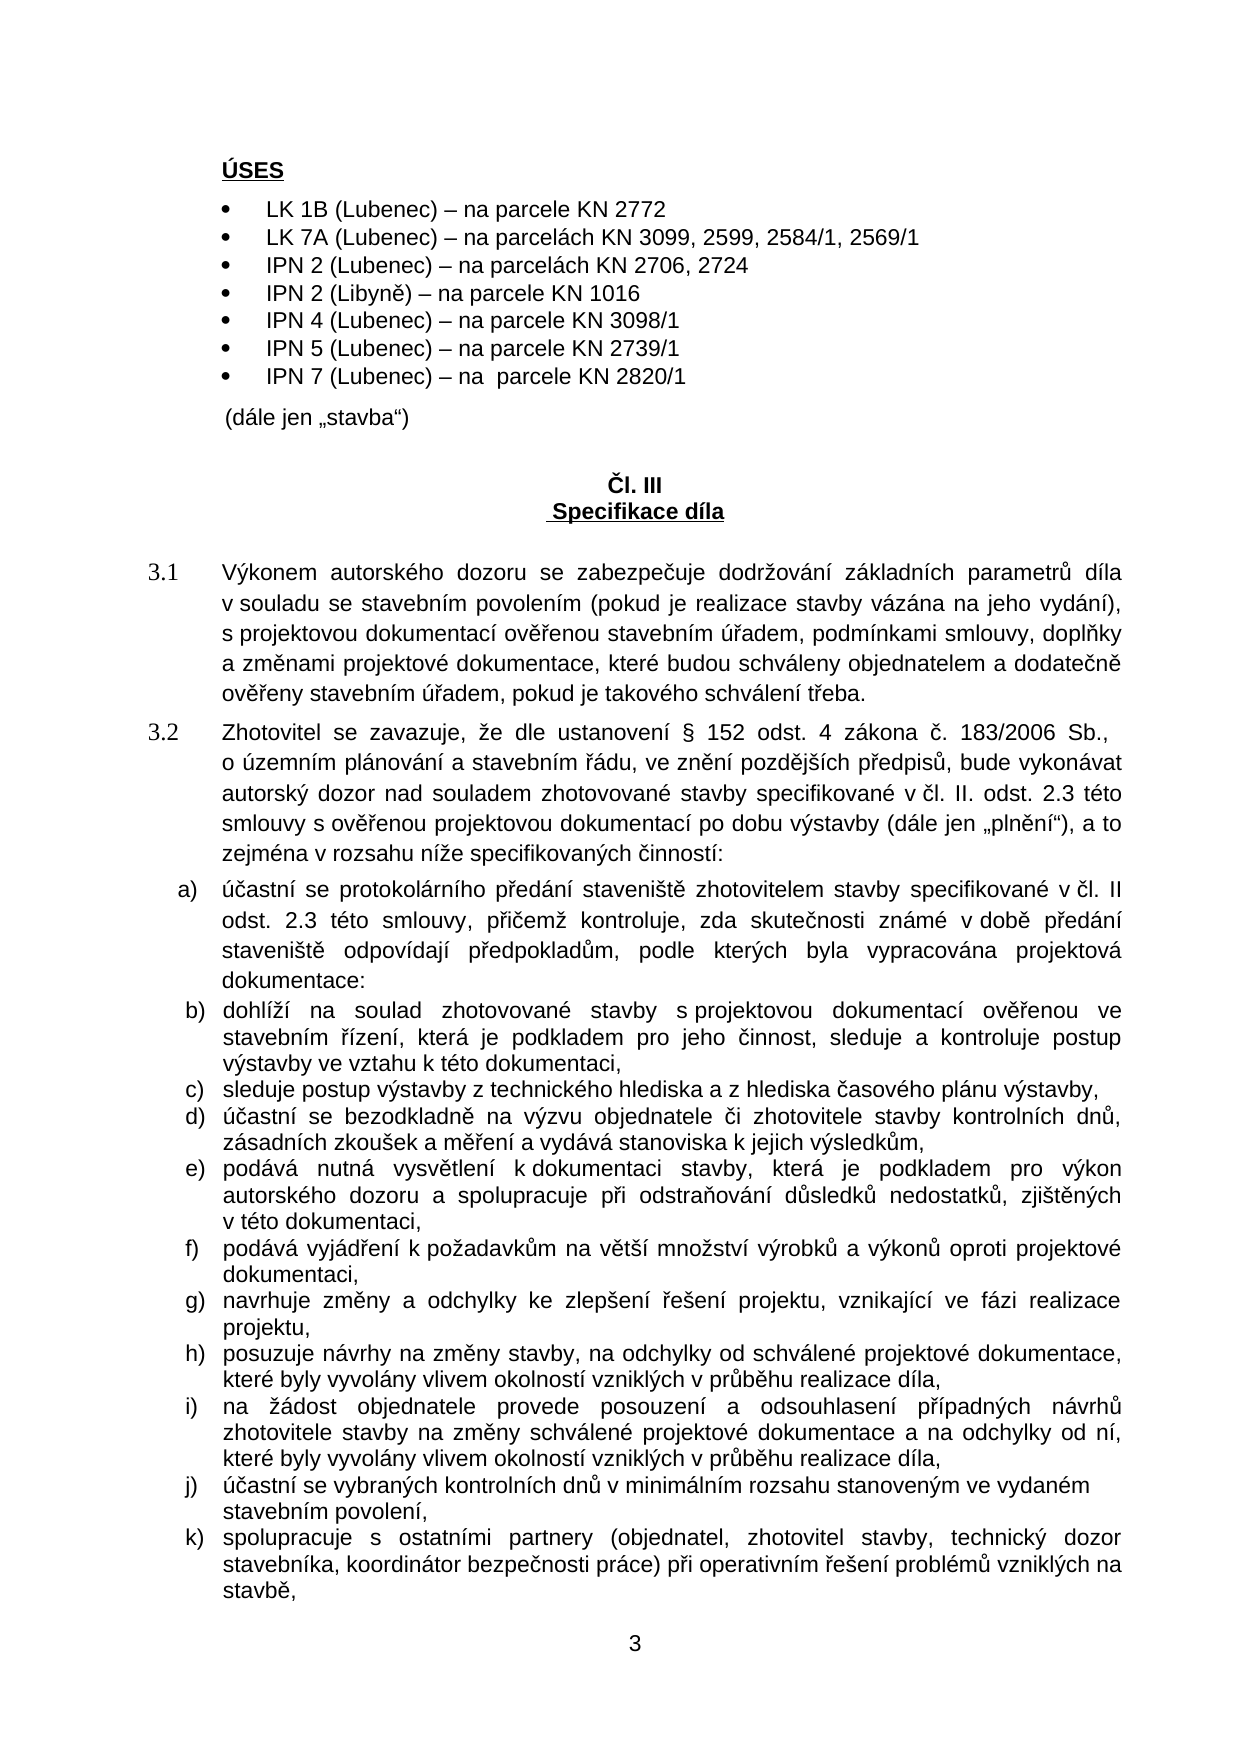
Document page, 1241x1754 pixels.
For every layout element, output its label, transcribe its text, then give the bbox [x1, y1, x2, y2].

list spolupracuje s ostatními partnery (objednatel, zhotovitel stavby, technický dozor stavebníka, koordinátor bezpečnosti práce) při operativním řešení problémů vzniklých na stavbě, [185, 1524, 1122, 1603]
text (dále jen „stavba“) [224, 404, 1122, 430]
list účastní se bezodkladně na výzvu objednatele či zhotovitele stavby kontrolních dnů, zásadních zkoušek a měření a vydává stanoviska k jejich výsledkům, [185, 1103, 1122, 1155]
text Specifikace díla [148, 498, 1122, 524]
list IPN 7 (Lubenec) – na parcele KN 2820/1 [222, 363, 1122, 390]
list podává nutná vysvětlení k dokumentaci stavby, která je podkladem pro výkon autorského dozoru a spolupracuje při odstraňování důsledků nedostatků, zjištěných v této dokumentaci, [185, 1155, 1122, 1234]
list IPN 4 (Lubenec) – na parcele KN 3098/1 [222, 307, 1122, 334]
list podává vyjádření k požadavkům na větší množství výrobků a výkonů oproti projektové dokumentaci, [185, 1234, 1122, 1287]
list Výkonem autorského dozoru se zabezpečuje dodržování základních parametrů díla v souladu se stavebním povolením (pokud je realizace stavby vázána na jeho vydání), s projektovou dokumentací ověřenou stavebním úřadem, podmínkami smlouvy, doplňky a změnami projektové dokumentace, které budou schváleny objednatelem a dodatečně ověřeny stavebním úřadem, pokud je takového schválení třeba. [148, 557, 1122, 707]
list Zhotovitel se zavazuje, že dle ustanovení § 152 odst. 4 zákona č. 183/2006 Sb., o územním plánování a stavebním řádu, ve znění pozdějších předpisů, bude vykonávat autorský dozor nad souladem zhotovované stavby specifikované v čl. II. odst. 2.3 této smlouvy s ověřenou projektovou dokumentací po dobu výstavby (dále jen „plnění“), a to zejména v rozsahu níže specifikovaných činností: [148, 717, 1122, 866]
list dohlíží na soulad zhotovované stavby s projektovou dokumentací ověřenou ve stavebním řízení, která je podkladem pro jeho činnost, sleduje a kontroluje postup výstavby ve vztahu k této dokumentaci, [185, 997, 1122, 1076]
list LK 1B (Lubenec) – na parcele KN 2772 [222, 196, 1122, 222]
list IPN 2 (Lubenec) – na parcelách KN 2706, 2724 [222, 252, 1122, 278]
list IPN 5 (Lubenec) – na parcele KN 2739/1 [222, 335, 1122, 362]
list posuzuje návrhy na změny stavby, na odchylky od schválené projektové dokumentace, které byly vyvolány vlivem okolností vzniklých v průběhu realizace díla, [185, 1340, 1122, 1393]
text ÚSES [192, 157, 1122, 183]
list účastní se protokolárního předání staveniště zhotovitelem stavby specifikované v čl. II odst. 2.3 této smlouvy, přičemž kontroluje, zda skutečnosti známé v době předání staveniště odpovídají předpokladům, podle kterých byla vypracována projektová dokumentace: [177, 876, 1122, 993]
list LK 7A (Lubenec) – na parcelách KN 3099, 2599, 2584/1, 2569/1 [222, 224, 1122, 250]
list IPN 2 (Libyně) – na parcele KN 1016 [222, 279, 1122, 306]
list na žádost objednatele provede posouzení a odsouhlasení případných návrhů zhotovitele stavby na změny schválené projektové dokumentace a na odchylky od ní, které byly vyvolány vlivem okolností vzniklých v průběhu realizace díla, [185, 1393, 1122, 1472]
list sleduje postup výstavby z technického hlediska a z hlediska časového plánu výstavby, [185, 1076, 1122, 1103]
list navrhuje změny a odchylky ke zlepšení řešení projektu, vznikající ve fázi realizace projektu, [185, 1287, 1122, 1340]
list účastní se vybraných kontrolních dnů v minimálním rozsahu stanoveným ve vydaném stavebním povolení, [185, 1472, 1122, 1524]
text Čl. III [148, 472, 1122, 498]
